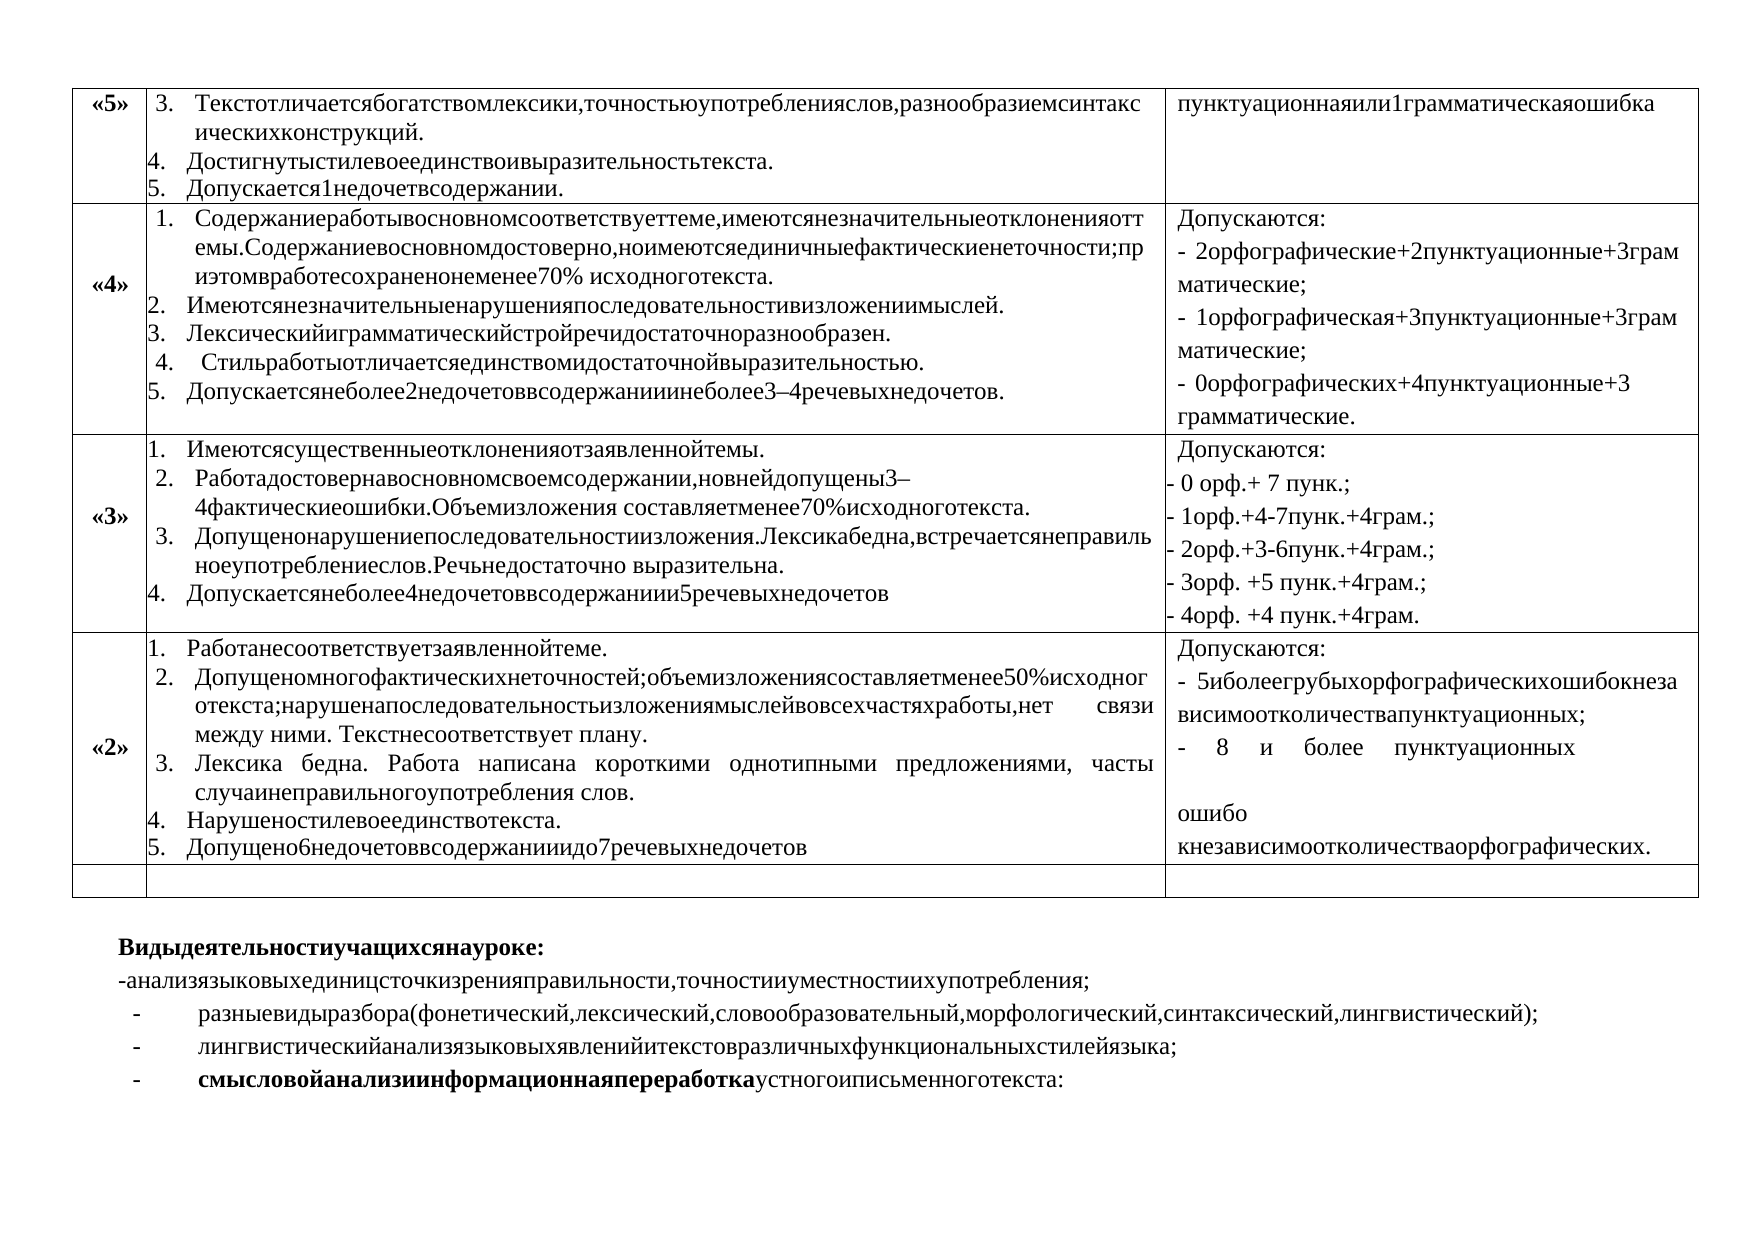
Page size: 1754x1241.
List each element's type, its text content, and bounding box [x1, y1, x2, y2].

table_cell Допускаются: 5иболеегрубыхорфографическихошибокнезависимоотколичествапунктуационных; 8 и более пунктуационных ошибокнезависимоотколичестваорфографических. [1166, 633, 1698, 864]
table_header «5» [73, 89, 146, 202]
table_cell Работанесоответствуетзаявленнойтеме. Допущеномногофактическихнеточностей;объемизложениясоставляетменее50%исходноготекста;нарушенапоследовательностьизложениямыслейвовсехчастяхработы,нет связи между ними. Текстнесоответствует плану. Лексика бедна. Работа написана короткими однотипными предложениями, часты случаинеправильногоупотребления слов. Нарушеностилевоеединствотекста. Допущено6недочетоввсодержанииидо7речевыхнедочетов [147, 633, 1165, 864]
table_cell [1166, 865, 1698, 897]
table_cell «2» [73, 633, 146, 864]
list разныевидыразбора(фонетический,лексический,словообразовательный,морфологический,синтаксический,лингвистический); [132, 998, 1754, 1027]
subtitle Видыдеятельностиучащихсянауроке: [118, 932, 1754, 960]
table_cell «4» [73, 204, 146, 434]
table_cell [147, 865, 1165, 897]
table_cell Допускаются: 0 орф.+ 7 пунк.; 1орф.+4-7пунк.+4грам.; 2орф.+3-6пунк.+4грам.; 3орф. +5 пунк.+4грам.; 4орф. +4 пунк.+4грам. [1166, 435, 1698, 632]
table_cell Имеютсясущественныеотклоненияотзаявленнойтемы. Работадостовернавосновномсвоемсодержании,новнейдопущены3–4фактическиеошибки.Объемизложения составляетменее70%исходноготекста. Допущенонарушениепоследовательностиизложения.Лексикабедна,встречаетсянеправильноеупотреблениеслов.Речьнедостаточно выразительна. Допускаетсянеболее4недочетоввсодержаниии5речевыхнедочетов [147, 435, 1165, 632]
table_cell Допускаются: 2орфографические+2пунктуационные+3грамматические; 1орфографическая+3пунктуационные+3грамматические; 0орфографических+4пунктуационные+3 грамматические. [1166, 204, 1698, 434]
list смысловойанализиинформационнаяпереработкаустногоиписьменноготекста: [132, 1064, 1754, 1093]
text -анализязыковыхединицсточкизренияправильности,точностииуместностиихупотребления; [118, 965, 1754, 993]
table_header Текстотличаетсябогатствомлексики,точностьюупотребленияслов,разнообразиемсинтаксическихконструкций. Достигнутыстилевоеединствоивыразительностьтекста. Допускается1недочетвсодержании. [147, 89, 1165, 202]
table_cell [73, 865, 146, 897]
table_header пунктуационнаяили1грамматическаяошибка [1166, 89, 1698, 202]
table_cell «3» [73, 435, 146, 632]
list лингвистическийанализязыковыхявленийитекстовразличныхфункциональныхстилейязыка; [132, 1031, 1754, 1060]
table_cell Содержаниеработывосновномсоответствуеттеме,имеютсянезначительныеотклоненияоттемы.Содержаниевосновномдостоверно,ноимеютсяединичныефактическиенеточности;приэтомвработесохраненонеменее70% исходноготекста. Имеютсянезначительныенарушенияпоследовательностивизложениимыслей. Лексическийиграмматическийстройречидостаточноразнообразен. Стильработыотличаетсяединствомидостаточнойвыразительностью. Допускаетсянеболее2недочетоввсодержанииинеболее3–4речевыхнедочетов. [147, 204, 1165, 434]
